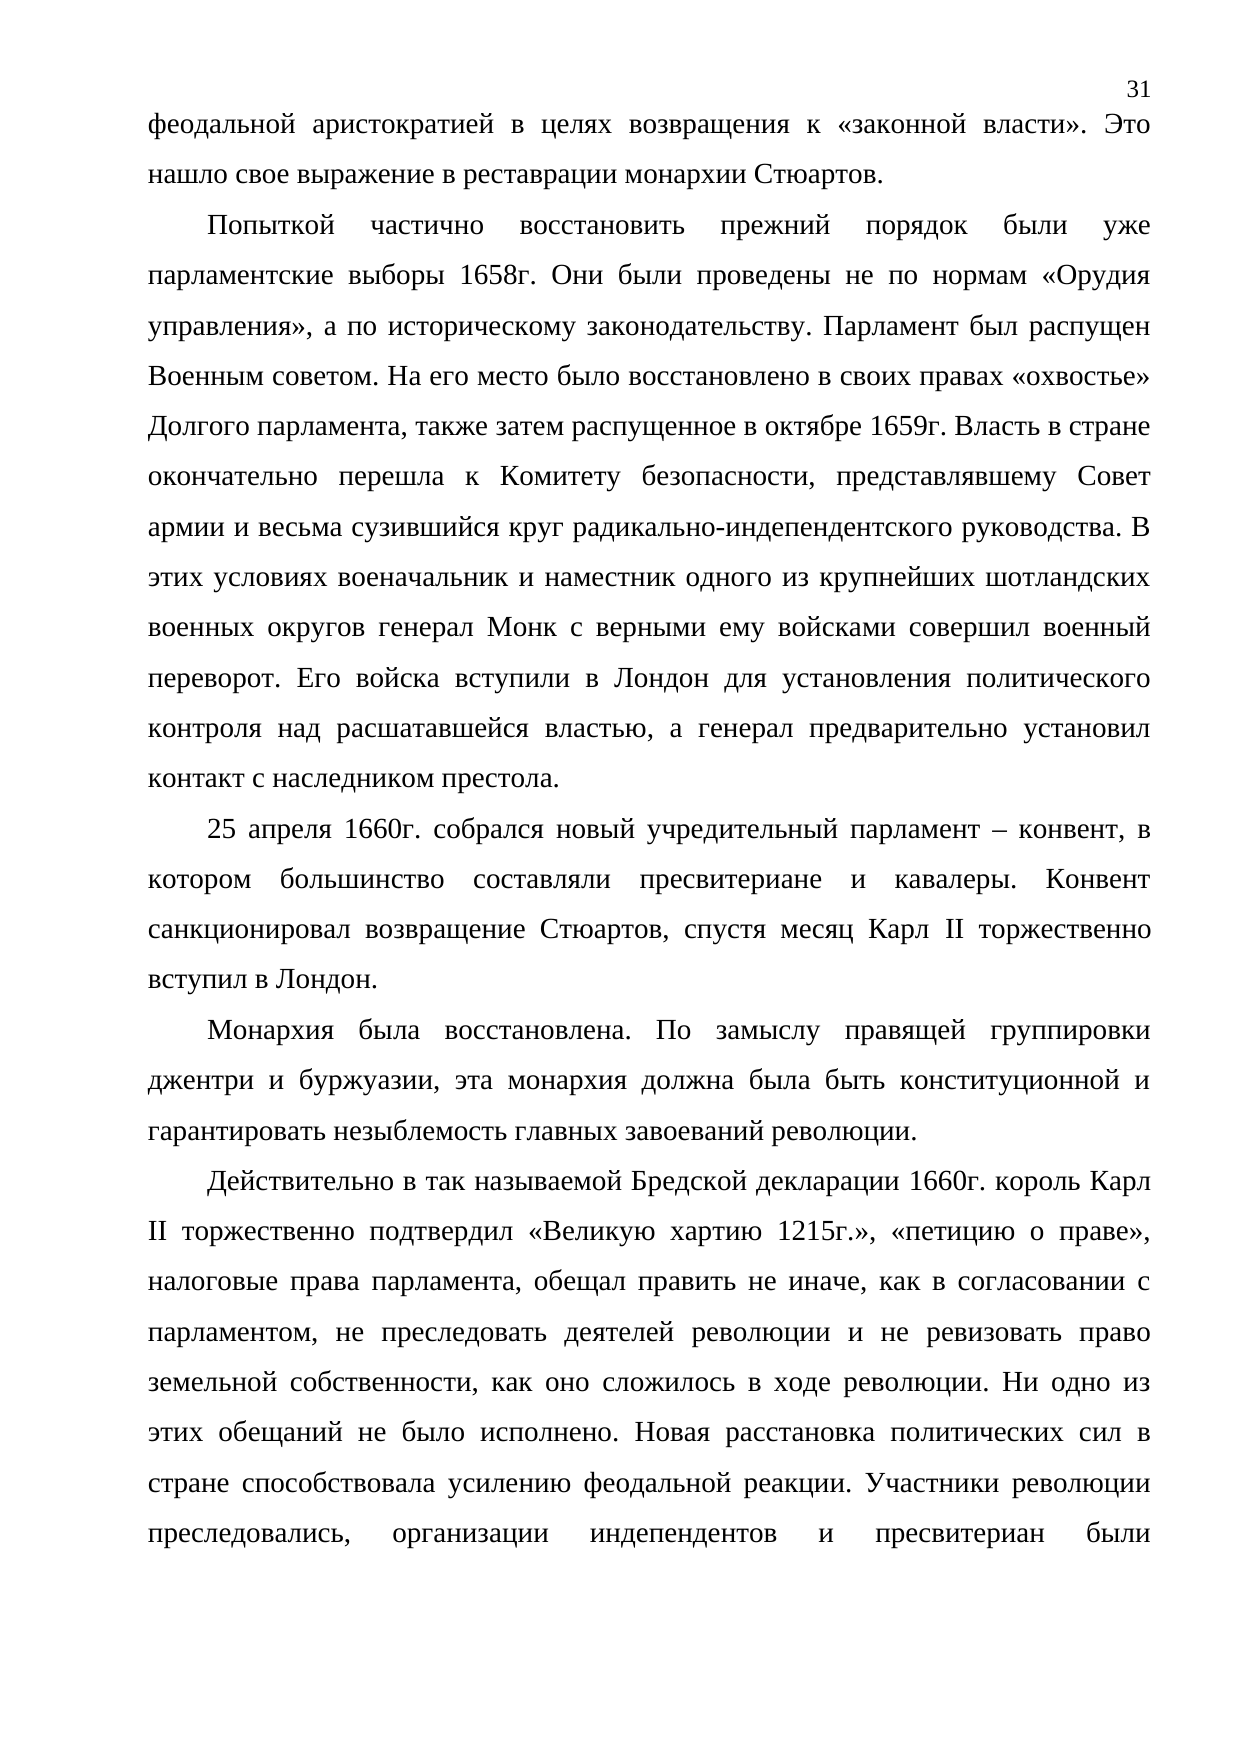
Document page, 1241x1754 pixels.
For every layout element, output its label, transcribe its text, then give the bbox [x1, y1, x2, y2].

text Попыткой частично восстановить прежний порядок были уже парламентские выборы 1658г. Они были проведены не по нормам «Орудия управления», а по историческому законодательству. Парламент был распущен Военным советом. На его место было восстановлено в своих правах «охвостье» Долгого парламента, также затем распущенное в октябре 1659г. Власть в стране окончательно перешла к Комитету безопасности, представлявшему Совет армии и весьма сузившийся круг радикально-индепендентского руководства. В этих условиях военачальник и наместник одного из крупнейших шотландских военных округов генерал Монк с верными ему войсками совершил военный переворот. Его войска вступили в Лондон для установления политического контроля над расшатавшейся властью, а генерал предварительно установил контакт с наследником престола. [148, 207, 1152, 794]
text Монархия была восстановлена. По замыслу правящей группировки джентри и буржуазии, эта монархия должна была быть конституционной и гарантировать незыблемость главных завоеваний революции. [148, 1012, 1152, 1146]
text 25 апреля 1660г. собрался новый учредительный парламент – конвент, в котором большинство составляли пресвитериане и кавалеры. Конвент санкционировал возвращение Стюартов, спустя месяц Карл II торжественно вступил в Лондон. [148, 811, 1152, 995]
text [148, 1163, 1152, 1549]
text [148, 106, 1152, 190]
